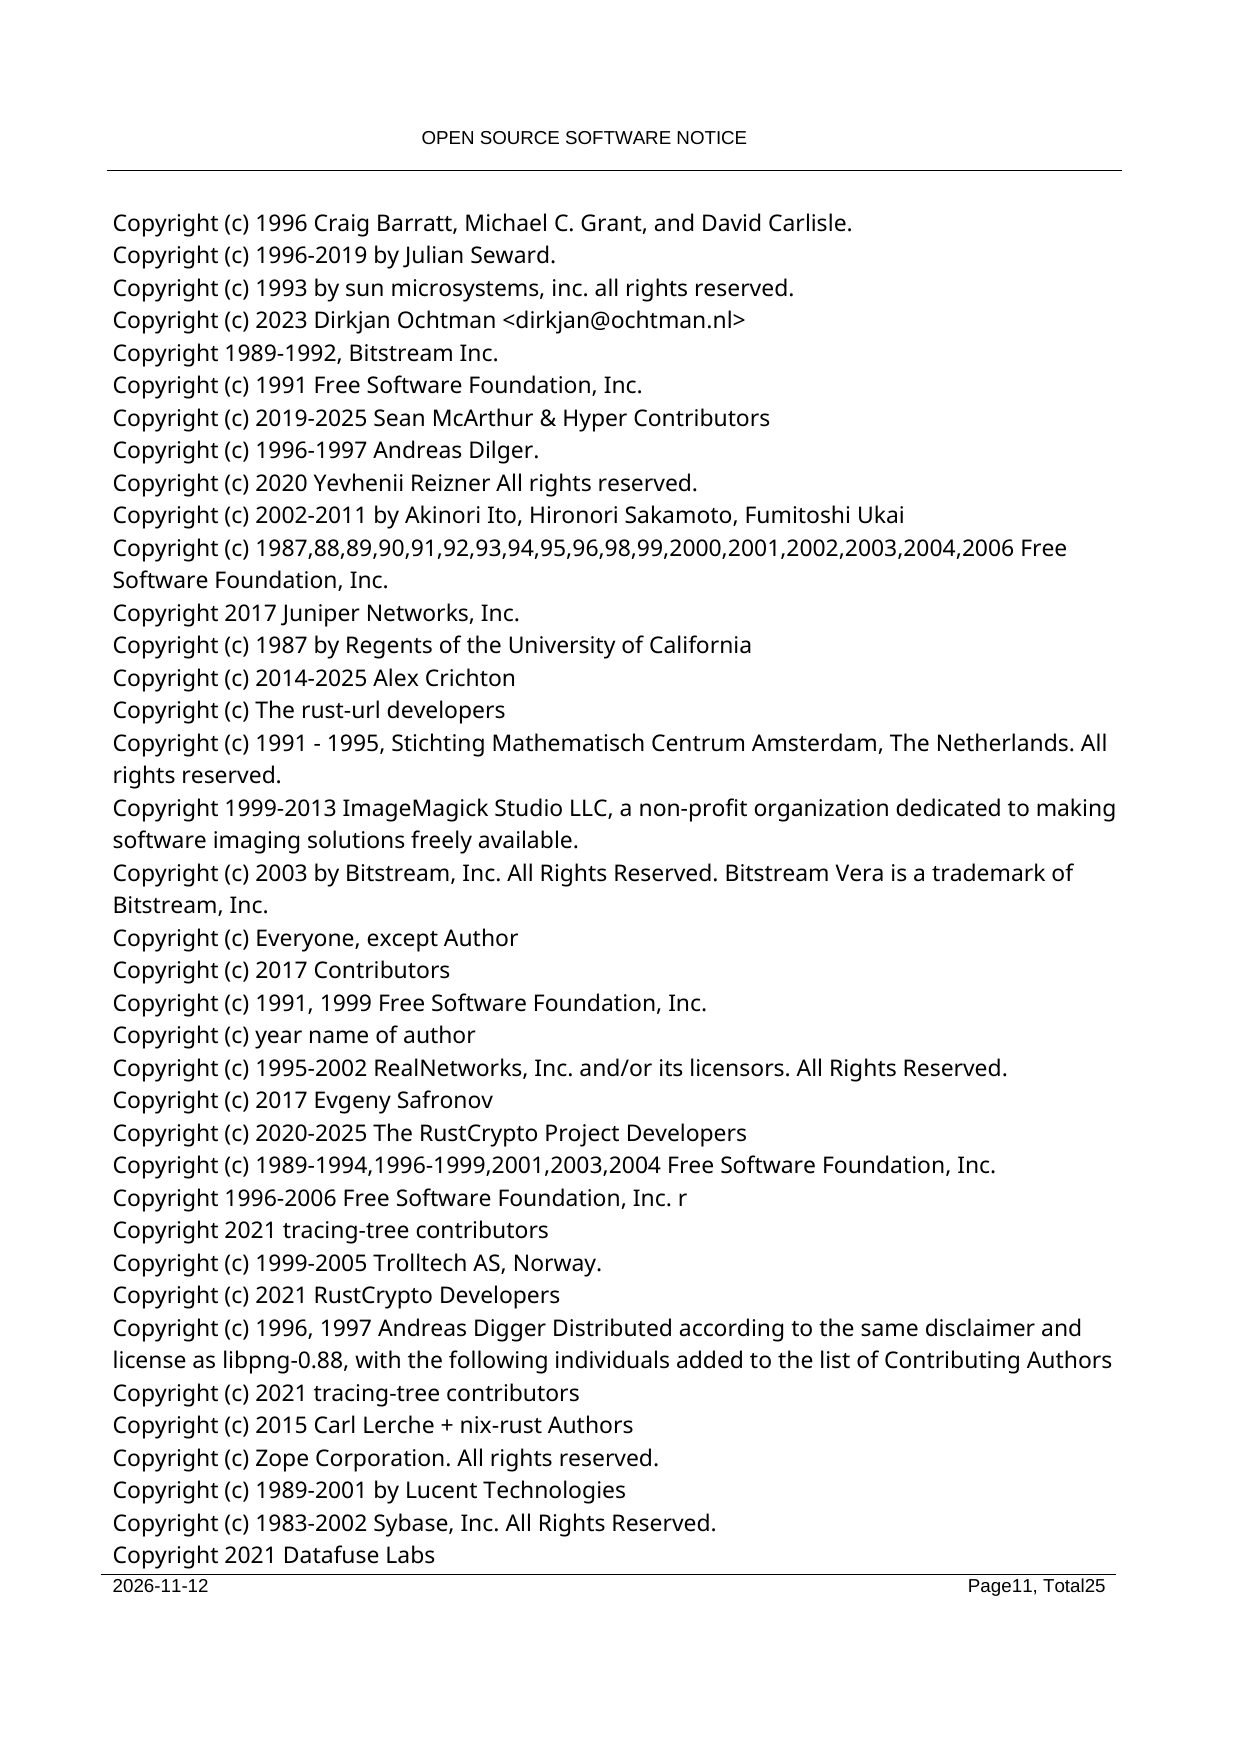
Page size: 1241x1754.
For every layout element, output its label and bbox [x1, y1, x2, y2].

text [112, 206, 1128, 1571]
